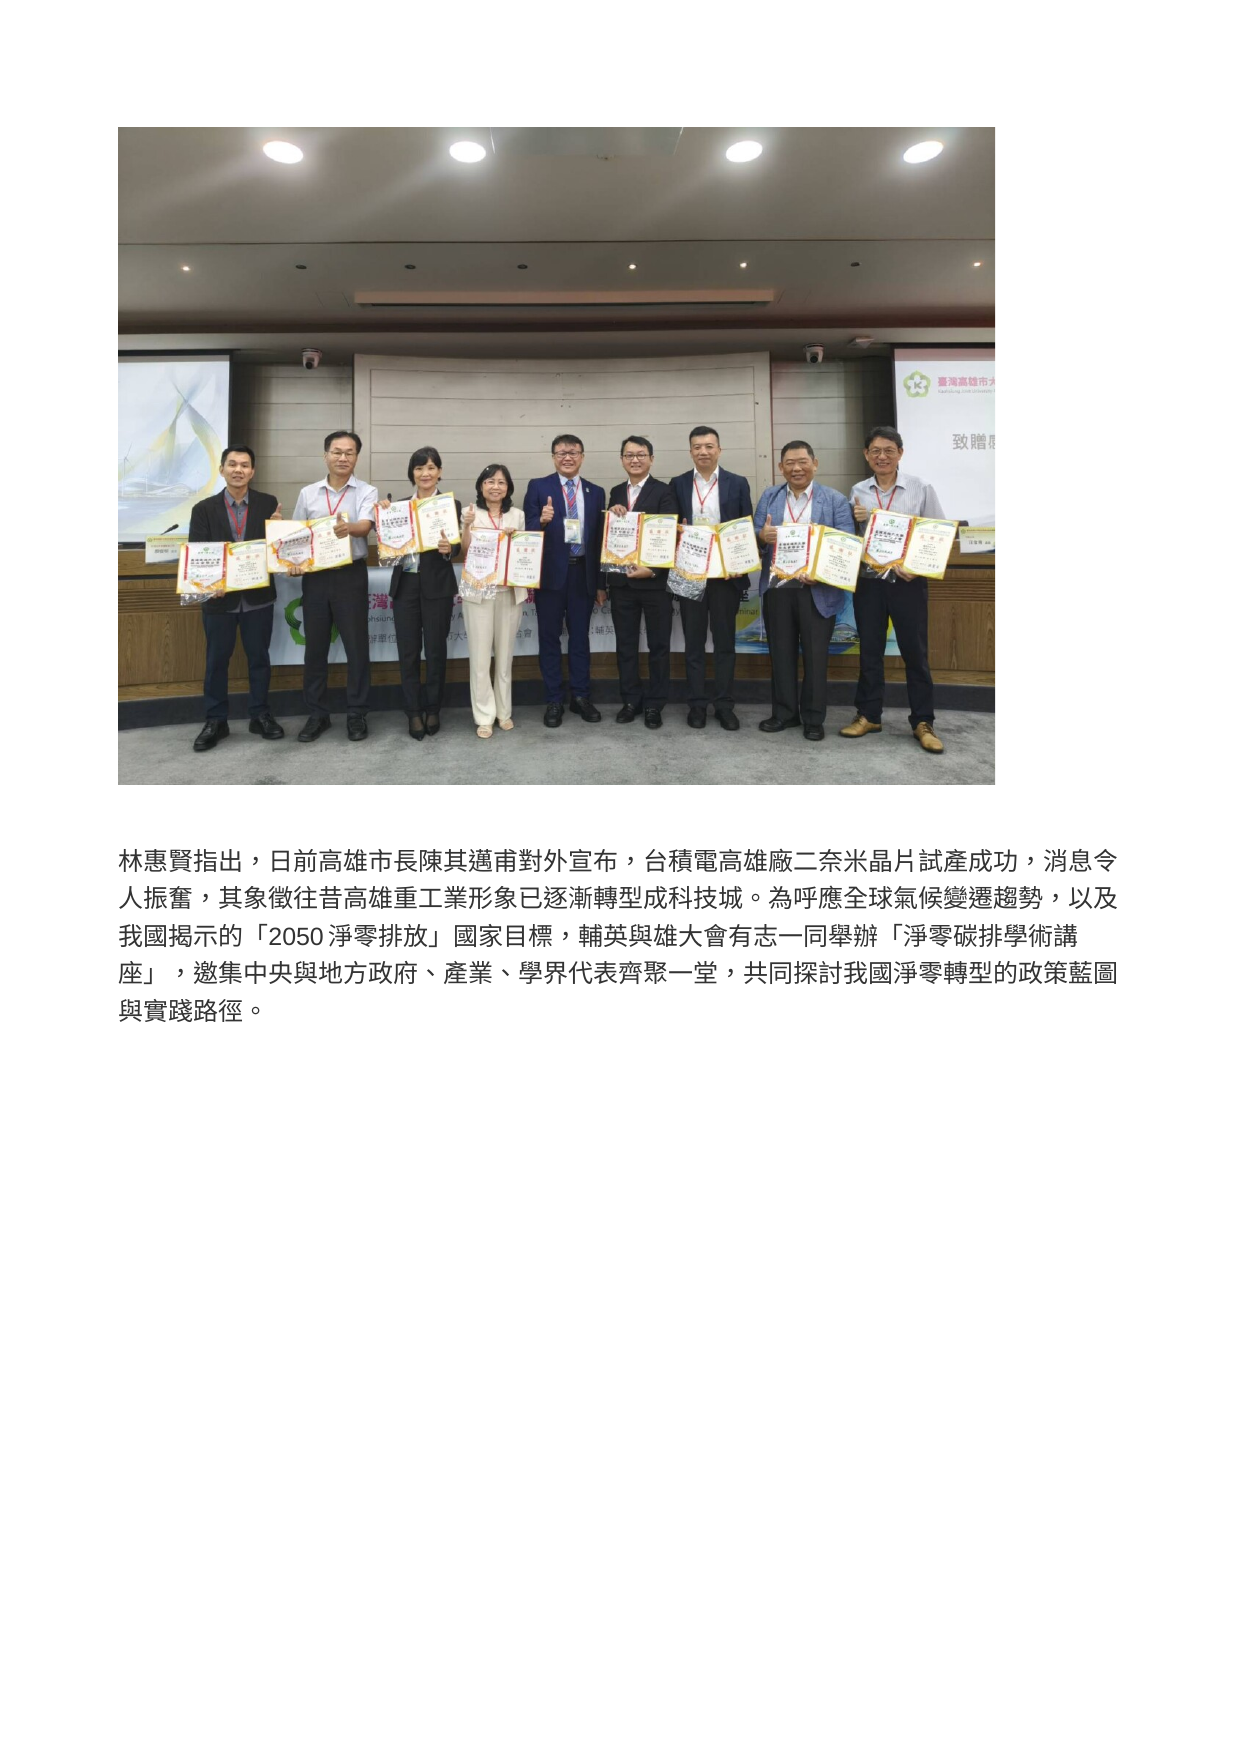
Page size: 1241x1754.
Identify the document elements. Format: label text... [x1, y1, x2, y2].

text 林惠賢指出，日前高雄市長陳其邁甫對外宣布，台積電高雄廠二奈米晶片試產成功，消息令人振奮，其象徵往昔高雄重工業形象已逐漸轉型成科技城。為呼應全球氣候變遷趨勢，以及我國揭示的「2050淨零排放」國家目標，輔英與雄大會有志一同舉辦「淨零碳排學術講座」，邀集中央與地方政府、產業、學界代表齊聚一堂，共同探討我國淨零轉型的政策藍圖與實踐路徑。 [118, 841, 1122, 1028]
picture [118, 127, 996, 785]
